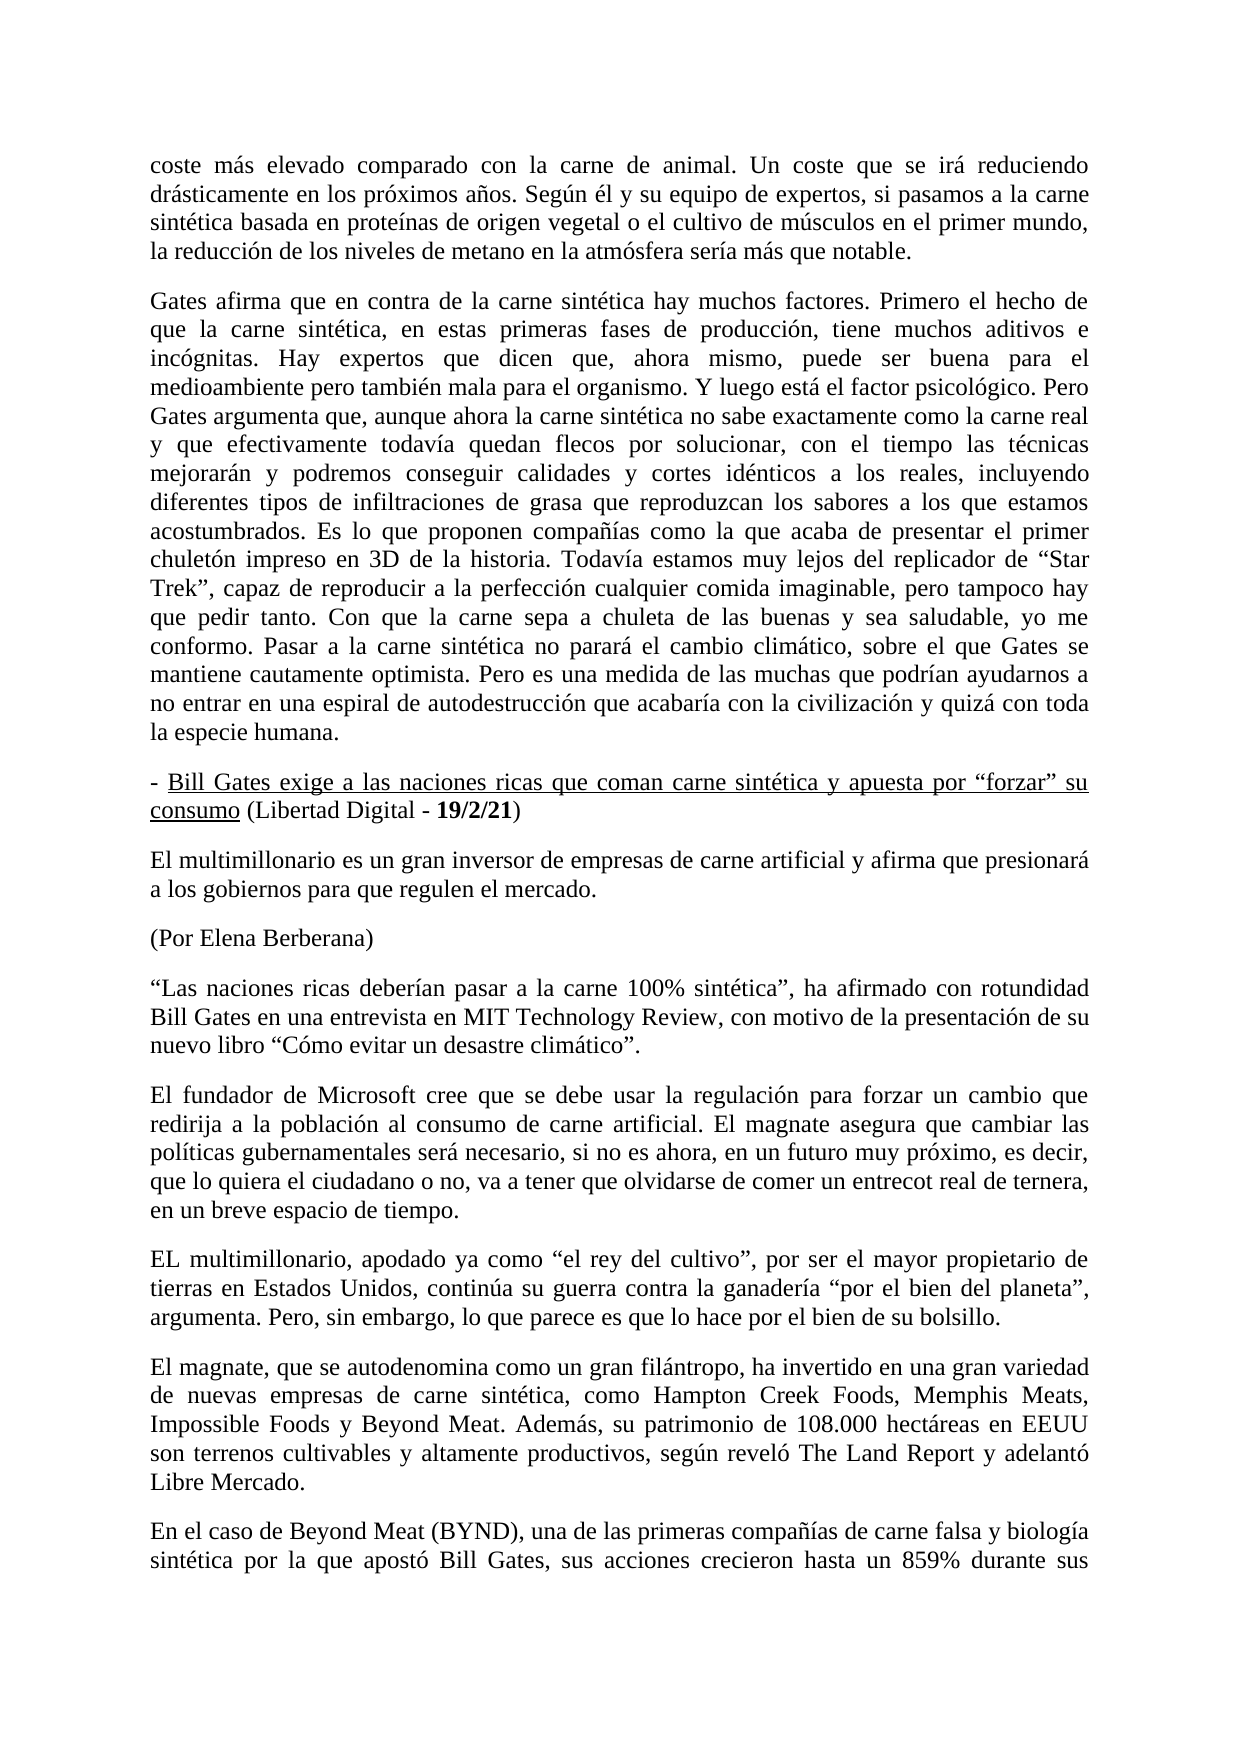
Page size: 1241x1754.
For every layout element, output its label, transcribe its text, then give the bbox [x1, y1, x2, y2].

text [150, 1516, 1090, 1574]
text “Las naciones ricas deberían pasar a la carne 100% sintética”, ha afirmado con rotundidad Bill Gates en una entrevista en MIT Technology Review, con motivo de la presentación de su nuevo libro “Cómo evitar un desastre climático”. [150, 973, 1090, 1059]
text EL multimillonario, apodado ya como “el rey del cultivo”, por ser el mayor propietario de tierras en Estados Unidos, continúa su guerra contra la ganadería “por el bien del planeta”, argumenta. Pero, sin embargo, lo que parece es que lo hace por el bien de su bolsillo. [150, 1244, 1090, 1331]
text - Bill Gates exige a las naciones ricas que coman carne sintética y apuesta por “forzar” su consumo (Libertad Digital - 19/2/21) [150, 767, 1090, 824]
text El magnate, que se autodenomina como un gran filántropo, ha invertido en una gran variedad de nuevas empresas de carne sintética, como Hampton Creek Foods, Memphis Meats, Impossible Foods y Beyond Meat. Además, su patrimonio de 108.000 hectáreas en EEUU son terrenos cultivables y altamente productivos, según reveló The Land Report y adelantó Libre Mercado. [150, 1352, 1090, 1495]
text (Por Elena Berberana) [150, 923, 1090, 952]
text El fundador de Microsoft cree que se debe usar la regulación para forzar un cambio que redirija a la población al consumo de carne artificial. El magnate asegura que cambiar las políticas gubernamentales será necesario, si no es ahora, en un futuro muy próximo, es decir, que lo quiera el ciudadano o no, va a tener que olvidarse de comer un entrecot real de ternera, en un breve espacio de tiempo. [150, 1080, 1090, 1224]
text El multimillonario es un gran inversor de empresas de carne artificial y afirma que presionará a los gobiernos para que regulen el mercado. [150, 845, 1090, 902]
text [150, 150, 1090, 265]
text Gates afirma que en contra de la carne sintética hay muchos factores. Primero el hecho de que la carne sintética, en estas primeras fases de producción, tiene muchos aditivos e incógnitas. Hay expertos que dicen que, ahora mismo, puede ser buena para el medioambiente pero también mala para el organismo. Y luego está el factor psicológico. Pero Gates argumenta que, aunque ahora la carne sintética no sabe exactamente como la carne real y que efectivamente todavía quedan flecos por solucionar, con el tiempo las técnicas mejorarán y podremos conseguir calidades y cortes idénticos a los reales, incluyendo diferentes tipos de infiltraciones de grasa que reproduzcan los sabores a los que estamos acostumbrados. Es lo que proponen compañías como la que acaba de presentar el primer chuletón impreso en 3D de la historia. Todavía estamos muy lejos del replicador de “Star Trek”, capaz de reproducir a la perfección cualquier comida imaginable, pero tampoco hay que pedir tanto. Con que la carne sepa a chuleta de las buenas y sea saludable, yo me conformo. Pasar a la carne sintética no parará el cambio climático, sobre el que Gates se mantiene cautamente optimista. Pero es una medida de las muchas que podrían ayudarnos a no entrar en una espiral de autodestrucción que acabaría con la civilización y quizá con toda la especie humana. [150, 286, 1090, 746]
